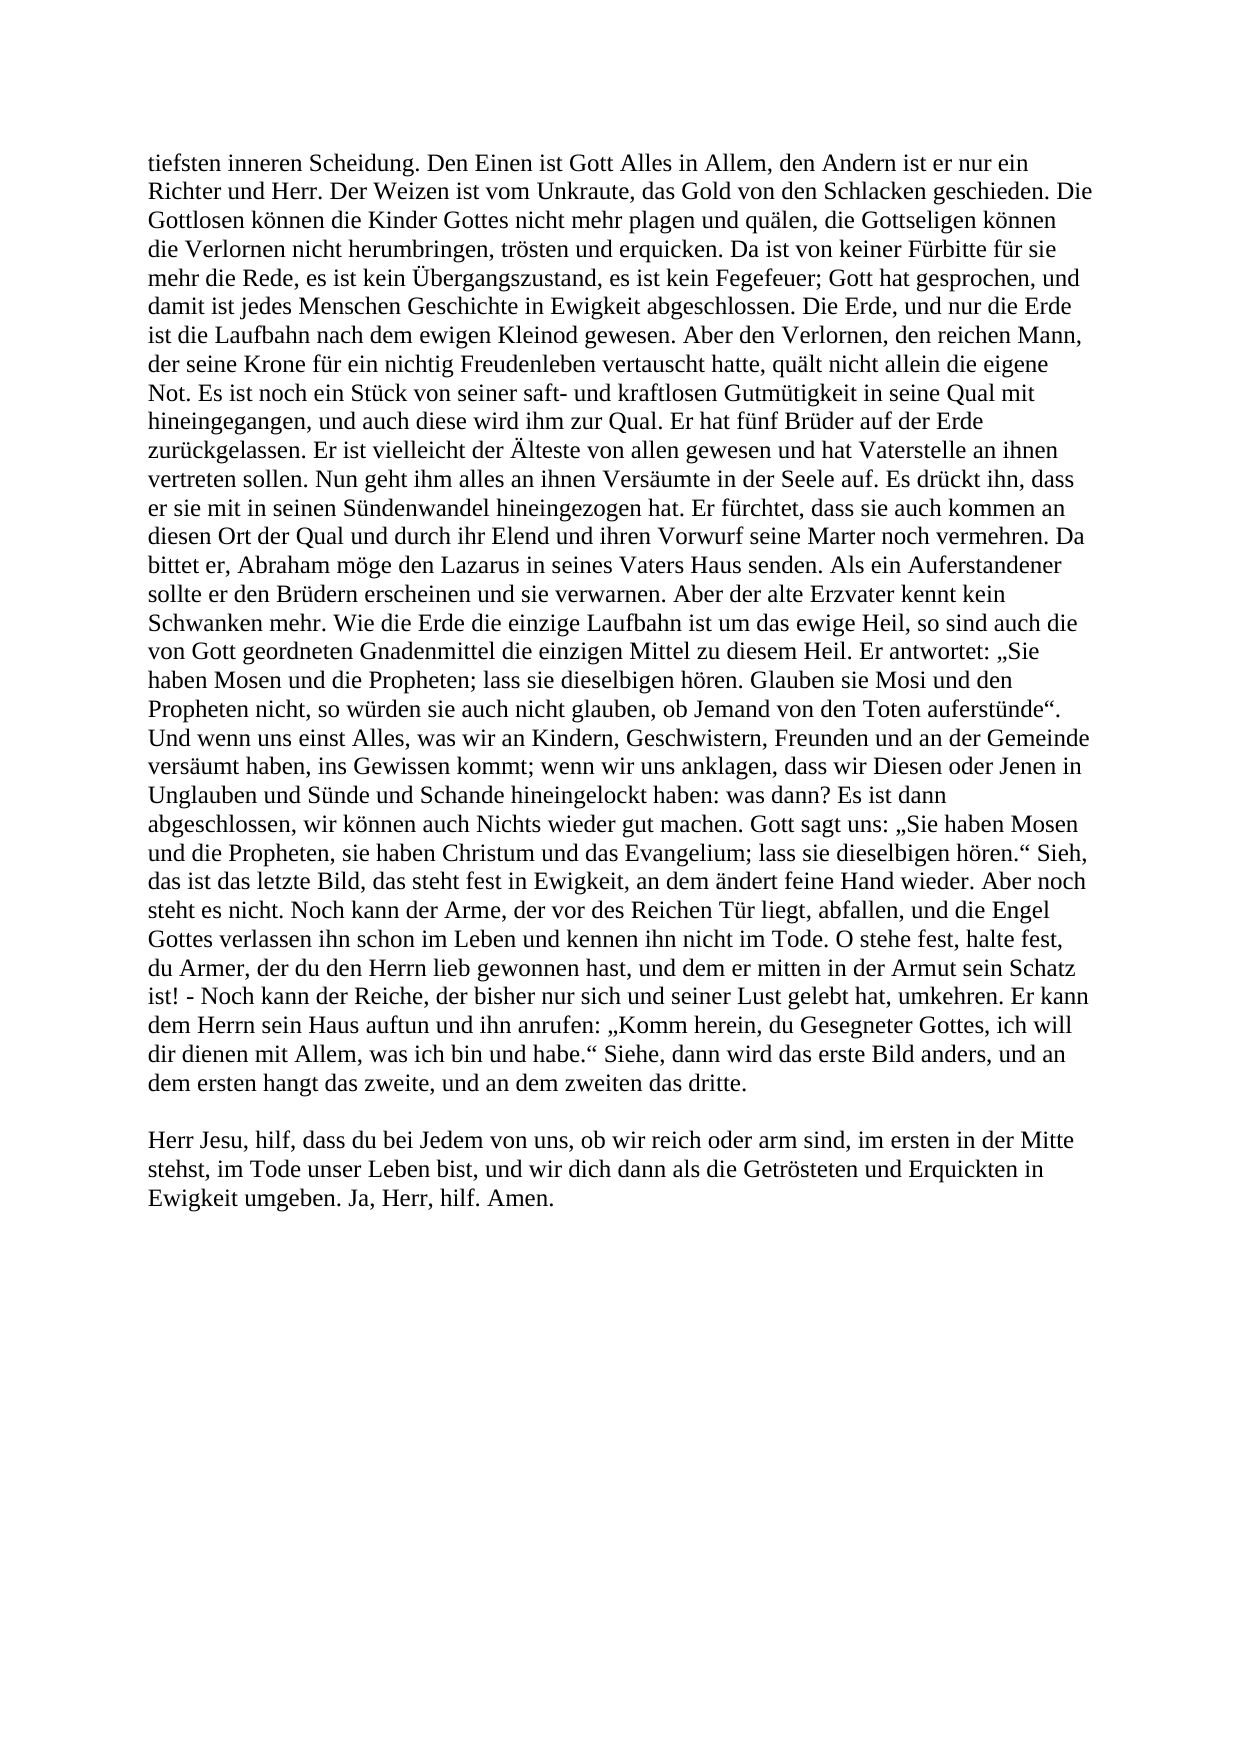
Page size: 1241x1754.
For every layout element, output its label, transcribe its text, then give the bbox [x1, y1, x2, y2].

text Herr Jesu, hilf, dass du bei Jedem von uns, ob wir reich oder arm sind, im ersten in der Mitte stehst, im Tode unser Leben bist, und wir dich dann als die Getrösteten und Erquickten in Ewigkeit umgeben. Ja, Herr, hilf. Amen. [148, 1183, 1093, 1269]
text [148, 148, 1093, 1154]
